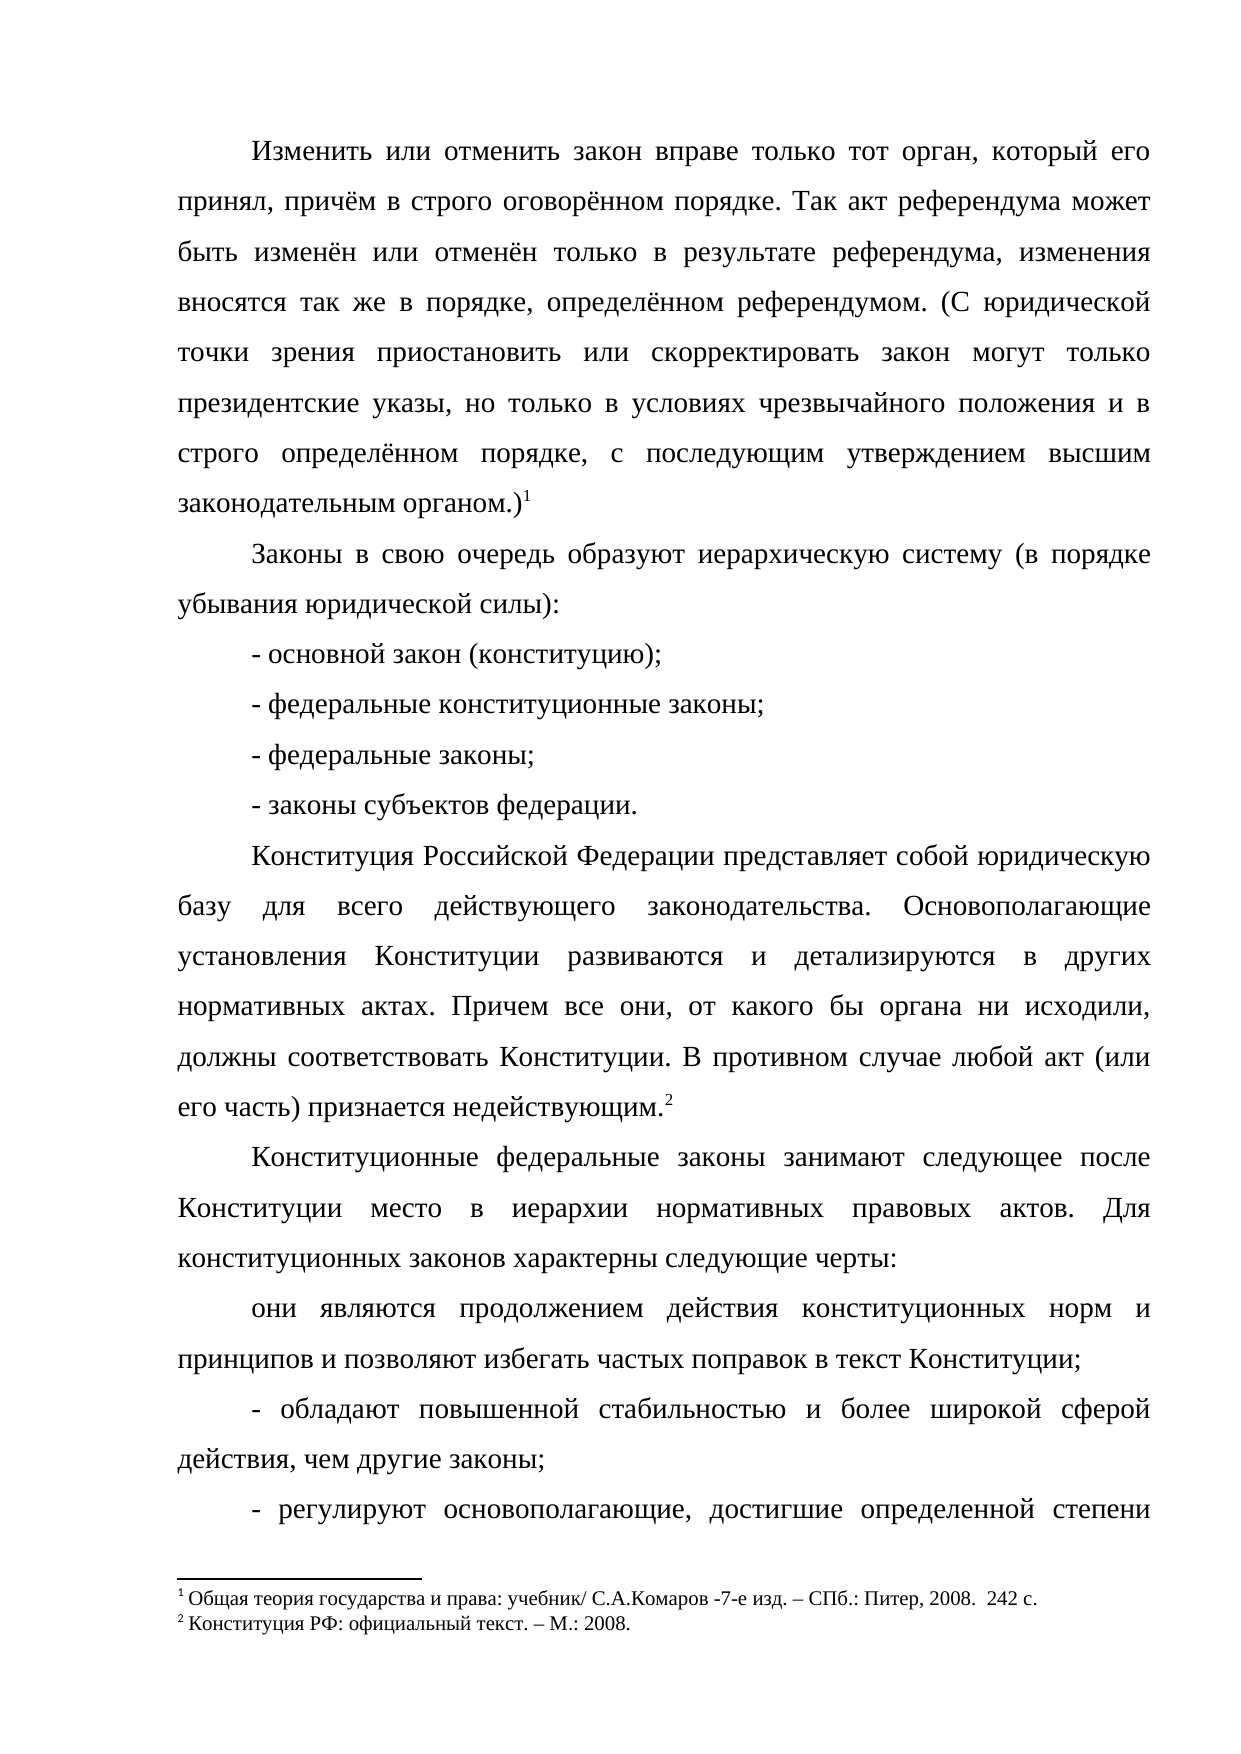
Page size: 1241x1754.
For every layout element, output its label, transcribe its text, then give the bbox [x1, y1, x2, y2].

text - обладают повышенной стабильностью и более широкой сферой действия, чем другие законы; [177, 1391, 1152, 1475]
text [177, 1492, 1152, 1525]
text Законы в свою очередь образуют иерархическую систему (в порядке убывания юридической силы): [177, 536, 1152, 619]
text Изменить или отменить закон вправе только тот орган, который его принял, причём в строго оговорённом порядке. Так акт референдума может быть изменён или отменён только в результате референдума, изменения вносятся так же в порядке, определённом референдумом. (С юридической точки зрения приостановить или скорректировать закон могут только президентские указы, но только в условиях чрезвычайного положения и в строго определённом порядке, с последующим утверждением высшим законодательным органом.) [177, 133, 1152, 519]
text - федеральные конституционные законы; [177, 687, 1152, 720]
text Конституционные федеральные законы занимают следующее после Конституции место в иерархии нормативных правовых актов. Для конституционных законов характерны следующие черты: [177, 1139, 1152, 1274]
text - основной закон (конституцию); [177, 636, 1152, 670]
text Конституция Российской Федерации представляет собой юридическую базу для всего действующего законодательства. Основополагающие установления Конституции развиваются и детализируются в других нормативных актах. Причем все они, от какого бы органа ни исходили, должны соответствовать Конституции. В противном случае любой акт (или его часть) признается недействующим. [177, 838, 1152, 1123]
text - законы субъектов федерации. [177, 787, 1152, 821]
text - федеральные законы; [177, 737, 1152, 771]
text они являются продолжением действия конституционных норм и принципов и позволяют избегать частых поправок в текст Конституции; [177, 1290, 1152, 1374]
